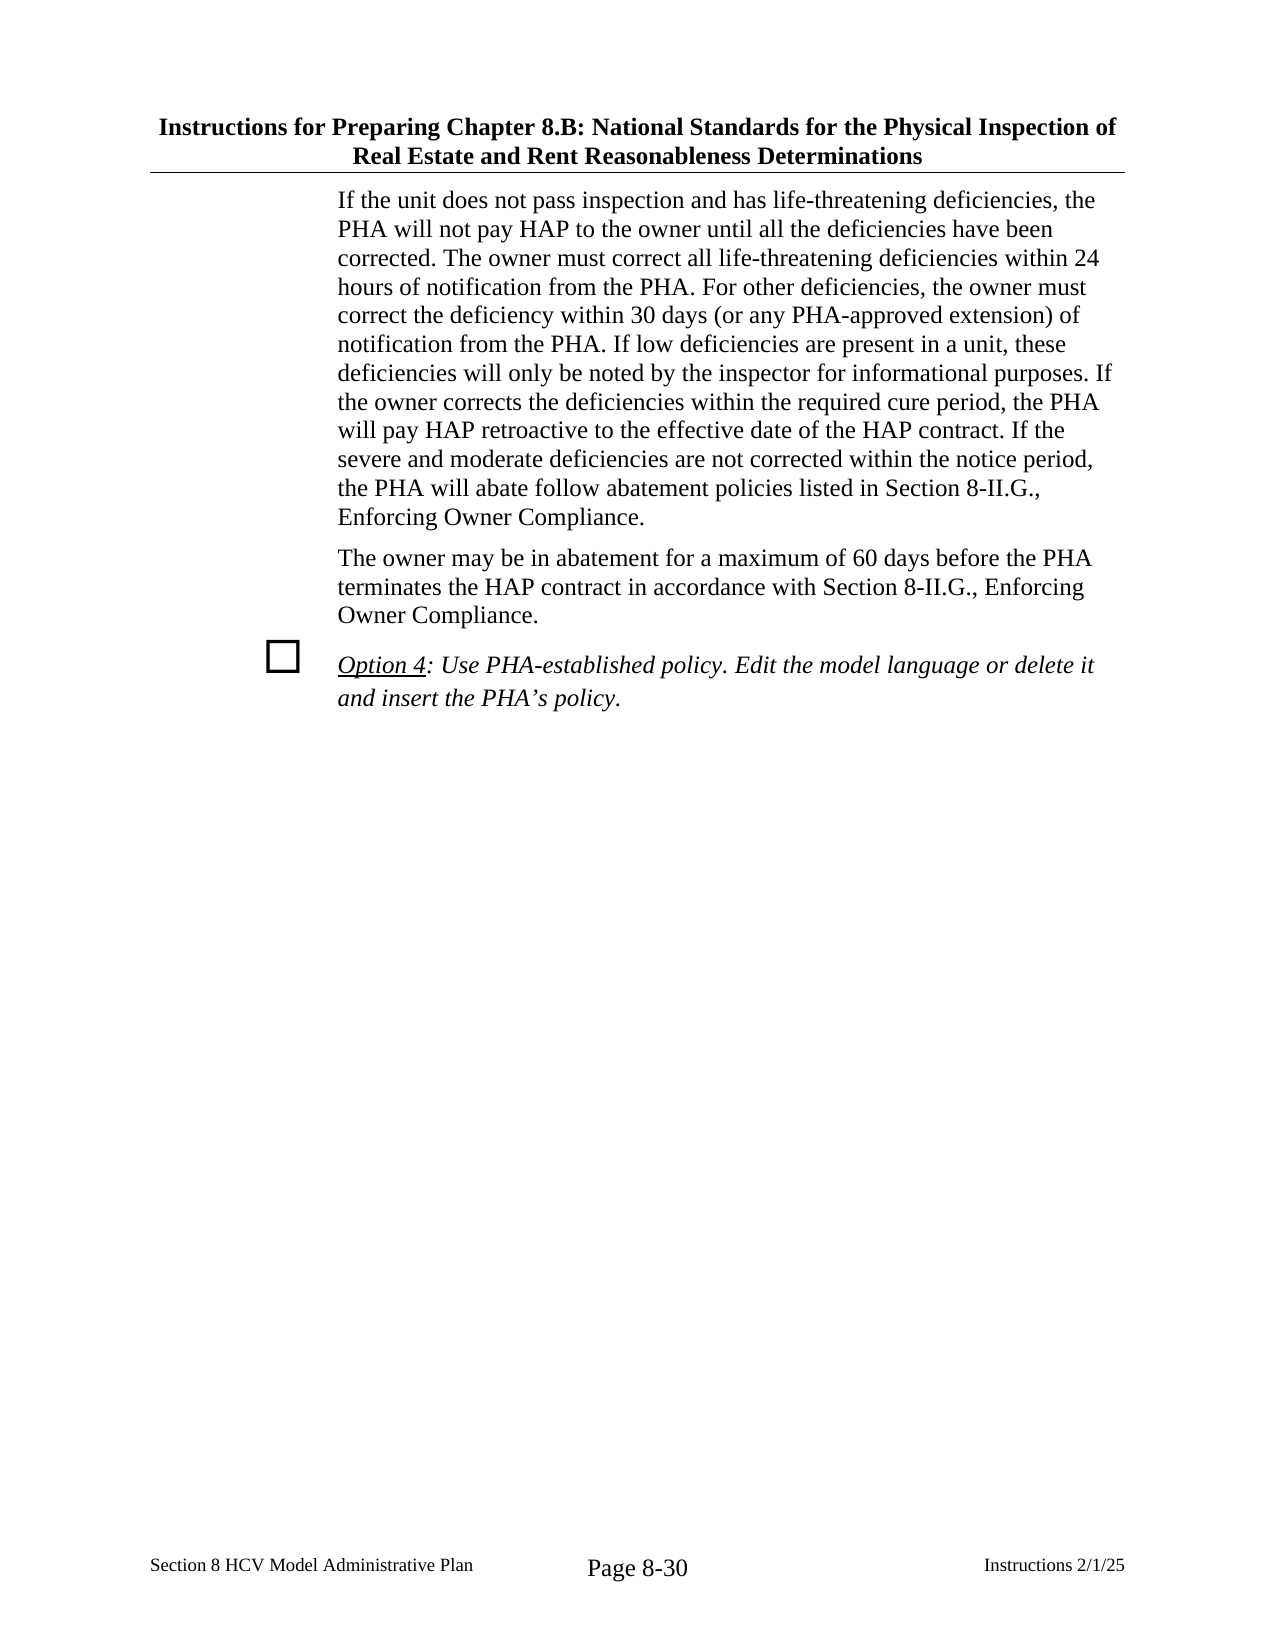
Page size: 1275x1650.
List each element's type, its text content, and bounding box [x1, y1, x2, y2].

text Option 4: Use PHA-established policy. Edit the model language or delete it and insert the PHA’s policy. [262, 642, 1125, 712]
text The owner may be in abatement for a maximum of 60 days before the PHA terminates the HAP contract in accordance with Section 8-II.G., Enforcing Owner Compliance. [337, 543, 1125, 629]
text If the unit does not pass inspection and has life-threatening deficiencies, the PHA will not pay HAP to the owner until all the deficiencies have been corrected. The owner must correct all life-threatening deficiencies within 24 hours of notification from the PHA. For other deficiencies, the owner must correct the deficiency within 30 days (or any PHA-approved extension) of notification from the PHA. If low deficiencies are present in a unit, these deficiencies will only be noted by the inspector for informational purposes. If the owner corrects the deficiencies within the required cure period, the PHA will pay HAP retroactive to the effective date of the HAP contract. If the severe and moderate deficiencies are not corrected within the notice period, the PHA will abate follow abatement policies listed in Section 8-II.G., Enforcing Owner Compliance. [337, 186, 1125, 531]
